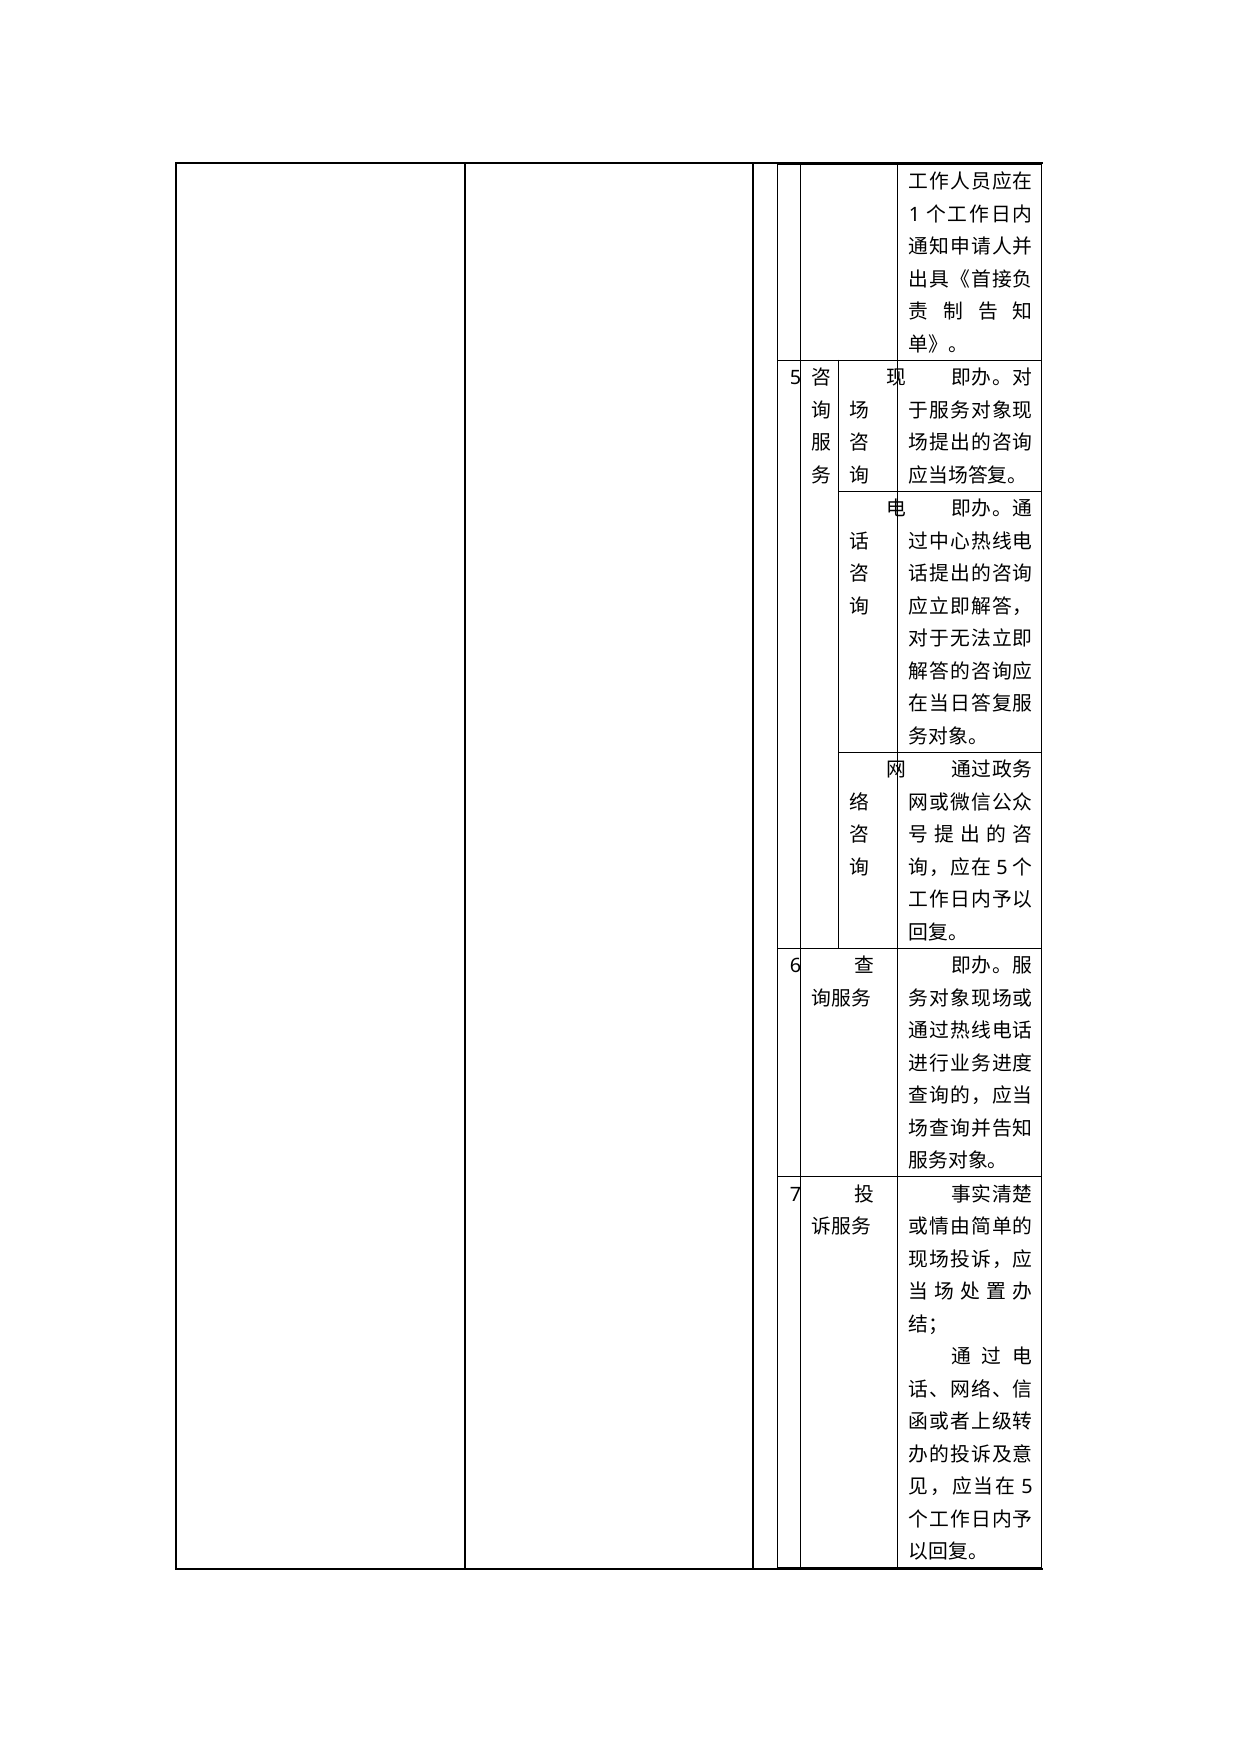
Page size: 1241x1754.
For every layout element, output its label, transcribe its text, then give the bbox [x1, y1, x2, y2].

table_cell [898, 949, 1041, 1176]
table_cell [466, 164, 752, 1568]
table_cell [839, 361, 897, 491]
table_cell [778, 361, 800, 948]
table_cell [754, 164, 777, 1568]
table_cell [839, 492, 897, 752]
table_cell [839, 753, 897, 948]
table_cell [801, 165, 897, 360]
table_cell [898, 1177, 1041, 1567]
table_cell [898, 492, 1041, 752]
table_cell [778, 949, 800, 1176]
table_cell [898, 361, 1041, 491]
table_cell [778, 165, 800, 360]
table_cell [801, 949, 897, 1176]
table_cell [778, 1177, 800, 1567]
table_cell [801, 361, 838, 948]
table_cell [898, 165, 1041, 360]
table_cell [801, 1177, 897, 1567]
table_cell 1 [177, 164, 464, 1568]
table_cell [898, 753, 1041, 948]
